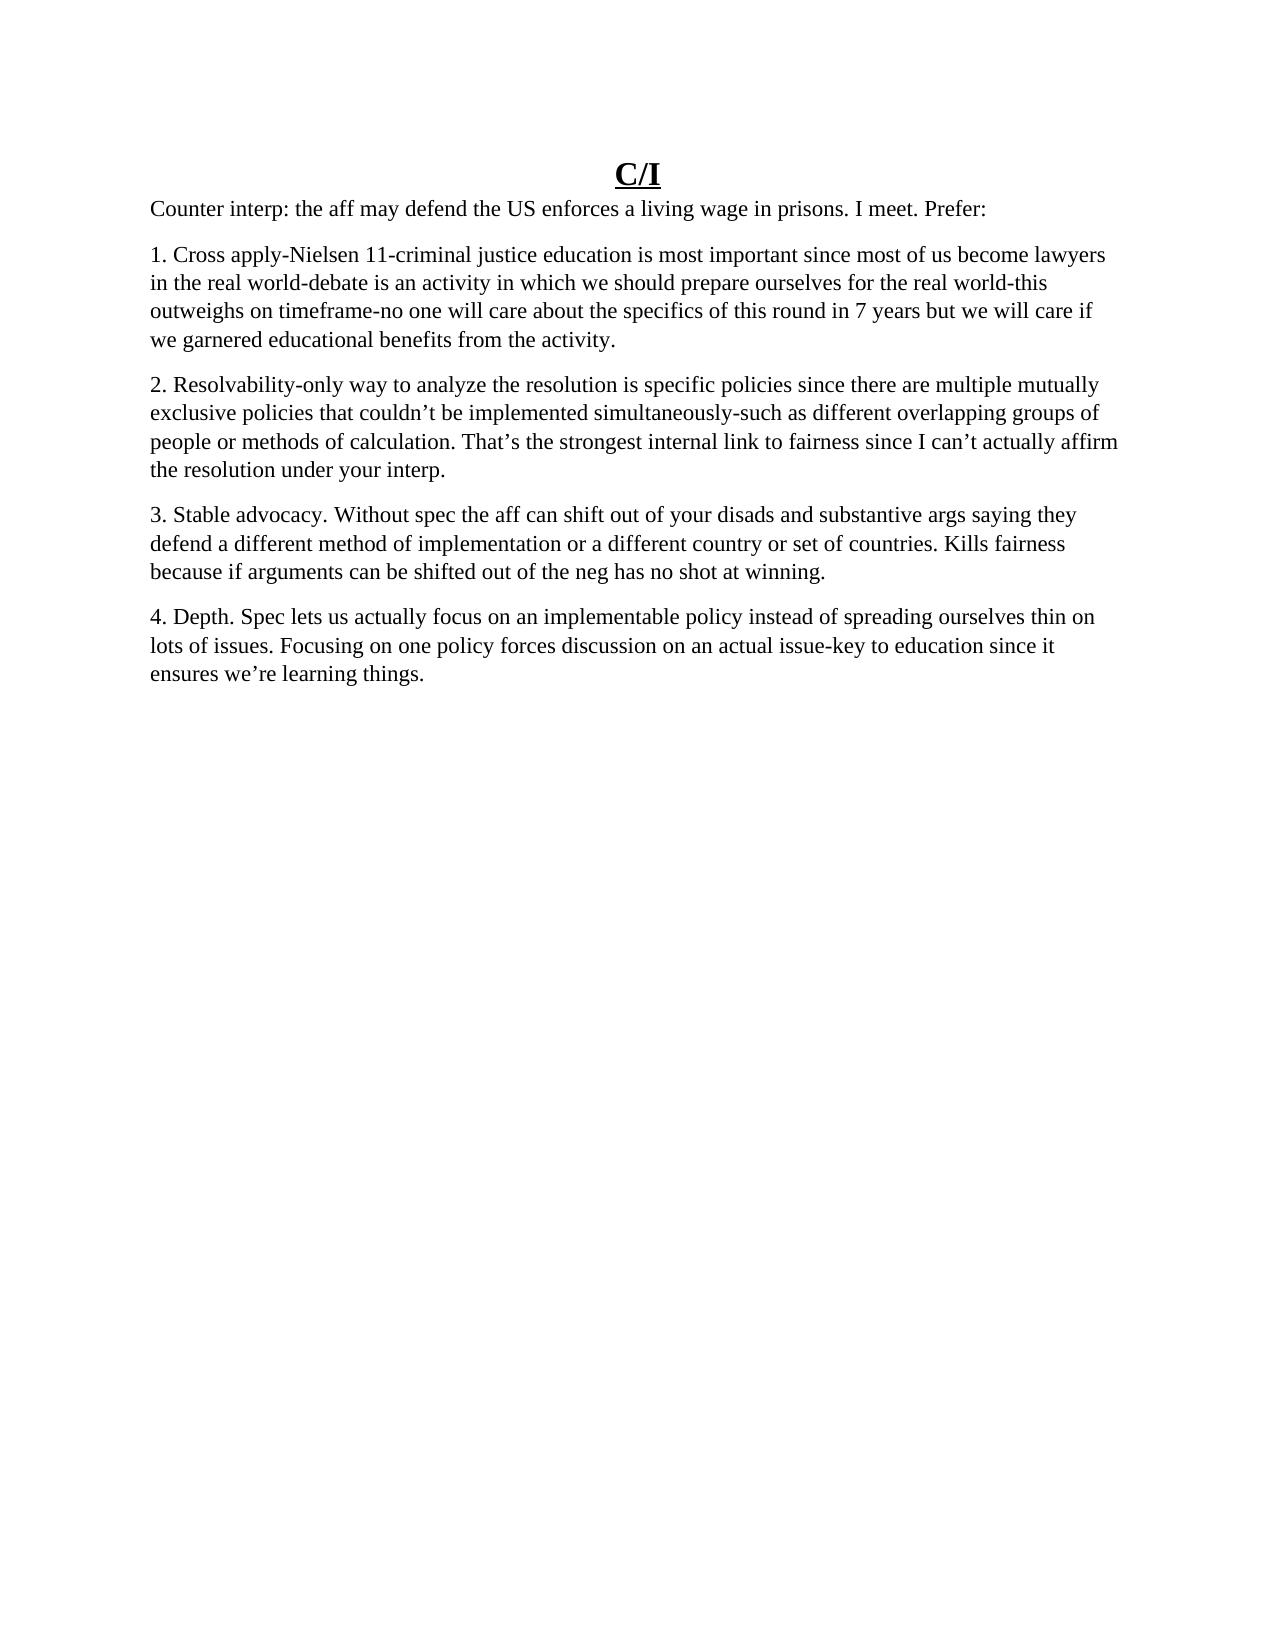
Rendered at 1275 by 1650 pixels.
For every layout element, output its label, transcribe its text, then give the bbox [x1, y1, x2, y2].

text 1. Cross apply-Nielsen 11-criminal justice education is most important since most of us become lawyers in the real world-debate is an activity in which we should prepare ourselves for the real world-this outweighs on timeframe-no one will care about the specifics of this round in 7 years but we will care if we garnered educational benefits from the activity. [150, 241, 1125, 352]
text 3. Stable advocacy. Without spec the aff can shift out of your disads and substantive args saying they defend a different method of implementation or a different country or set of countries. Kills fairness because if arguments can be shifted out of the neg has no shot at winning. [150, 501, 1125, 585]
text 2. Resolvability-only way to analyze the resolution is specific policies since there are multiple mutually exclusive policies that couldn’t be implemented simultaneously-such as different overlapping groups of people or methods of calculation. That’s the strongest internal link to fairness since I can’t actually affirm the resolution under your interp. [150, 371, 1125, 483]
text 4. Depth. Spec lets us actually focus on an implementable policy instead of spreading ourselves thin on lots of issues. Focusing on one policy forces discussion on an actual issue-key to education since it ensures we’re learning things. [150, 603, 1125, 687]
subtitle C/I [150, 154, 1125, 192]
text Counter interp: the aff may defend the US enforces a living wage in prisons. I meet. Prefer: [150, 196, 1125, 222]
